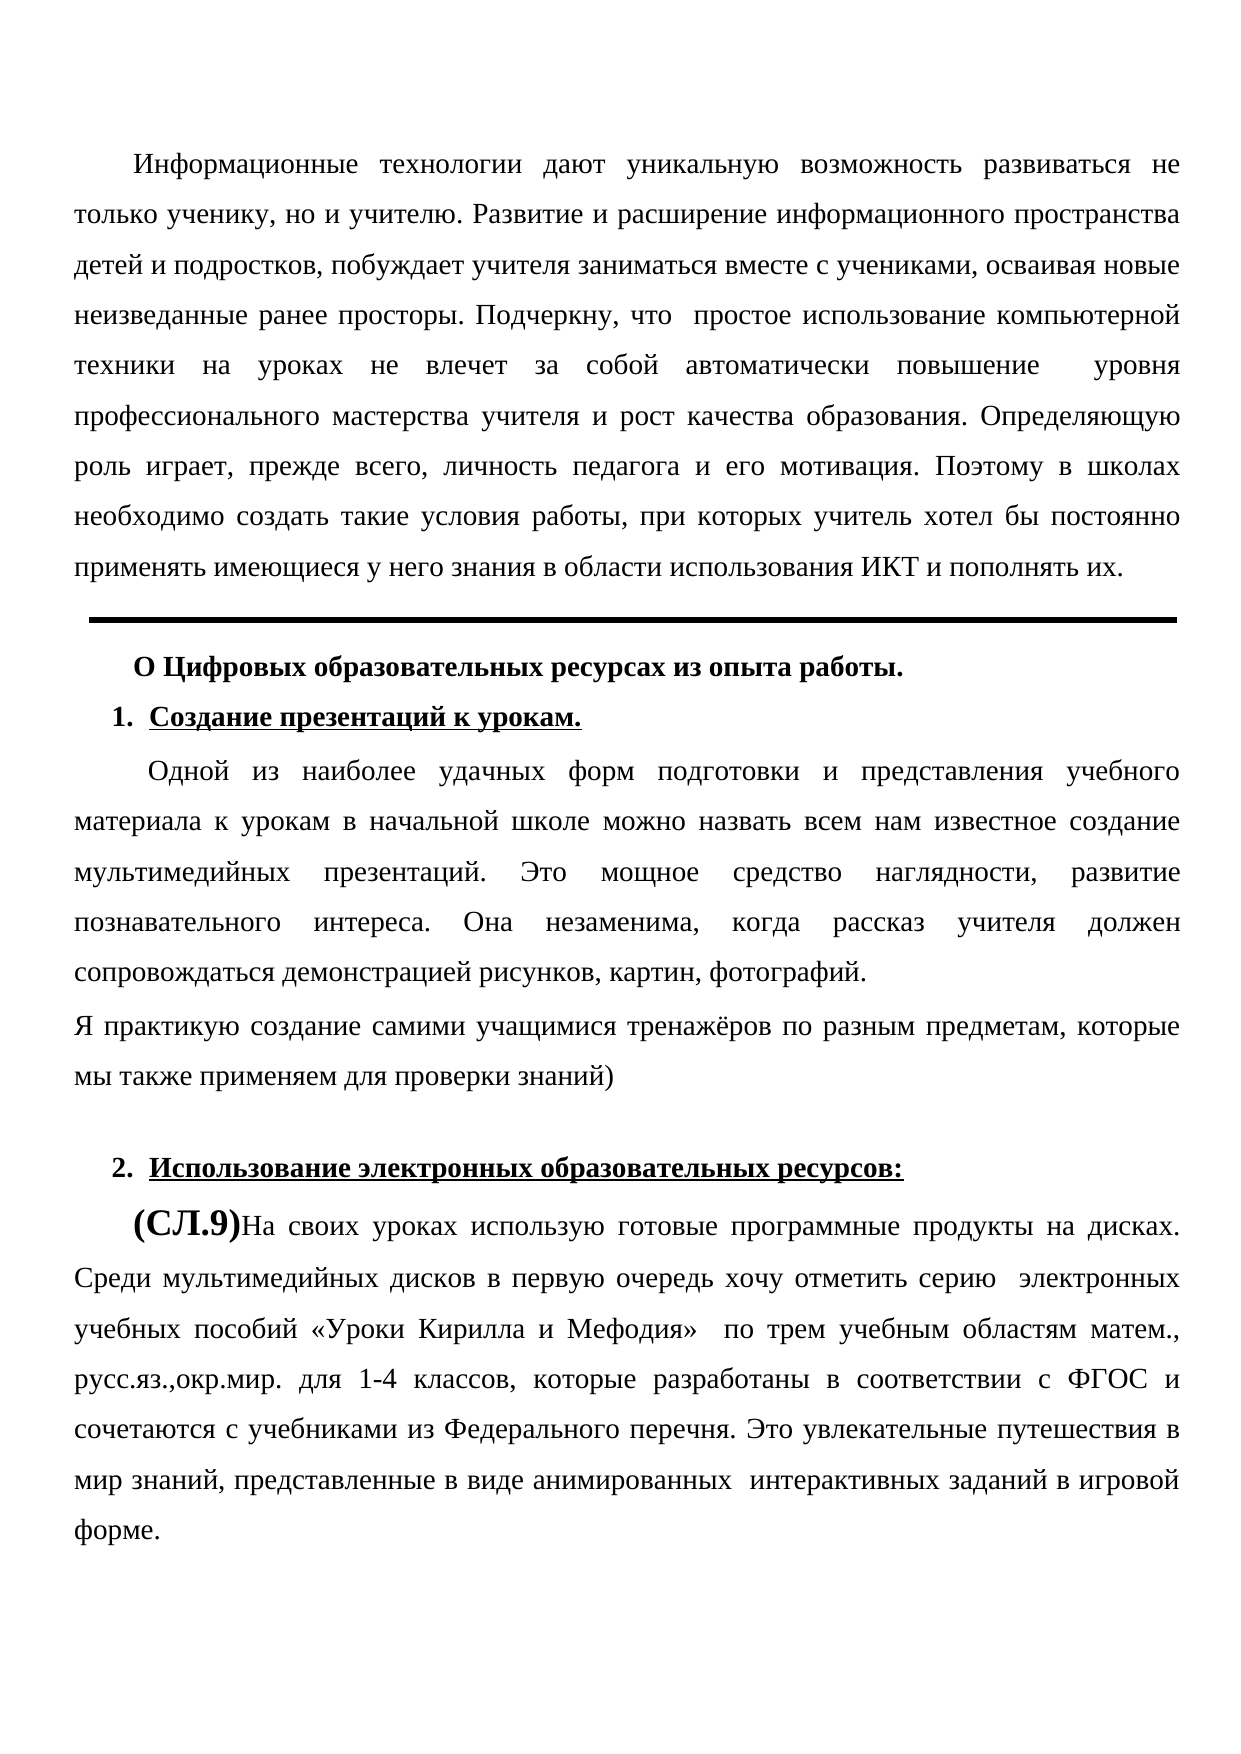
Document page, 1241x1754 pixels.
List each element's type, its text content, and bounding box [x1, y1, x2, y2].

text Информационные технологии дают уникальную возможность развиваться не только ученику, но и учителю. Развитие и расширение информационного пространства детей и подростков, побуждает учителя заниматься вместе с учениками, осваивая новые неизведанные ранее просторы. Подчеркну, что простое использование компьютерной техники на уроках не влечет за собой автоматически повышение уровня профессионального мастерства учителя и рост качества образования. Определяющую роль играет, прежде всего, личность педагога и его мотивация. Поэтому в школах необходимо создать такие условия работы, при которых учитель хотел бы постоянно применять имеющиеся у него знания в области использования ИКТ и пополнять их. [74, 146, 1181, 582]
text Одной из наиболее удачных форм подготовки и представления учебного материала к урокам в начальной школе можно назвать всем нам известное создание мультимедийных презентаций. Это мощное средство наглядности, развитие познавательного интереса. Она незаменима, когда рассказ учителя должен сопровождаться демонстрацией рисунков, картин, фотографий. [74, 753, 1181, 988]
list Использование электронных образовательных ресурсов: [111, 1150, 1181, 1184]
text Я практикую создание самими учащимися тренажёров по разным предметам, которые мы также применяем для проверки знаний) [74, 1008, 1181, 1092]
text (СЛ.9)На своих уроках использую готовые программные продукты на дисках. Среди мультимедийных дисков в первую очередь хочу отметить серию электронных учебных пособий «Уроки Кирилла и Мефодия» по трем учебным областям матем., русс.яз.,окр.мир. для 1-4 классов, которые разработаны в соответствии с ФГОС и сочетаются с учебниками из Федерального перечня. Это увлекательные путешествия в мир знаний, представленные в виде анимированных интерактивных заданий в игровой форме. [74, 1201, 1181, 1546]
list Создание презентаций к урокам. [111, 699, 1181, 733]
text О Цифровых образовательных ресурсах из опыта работы. [74, 649, 1181, 683]
